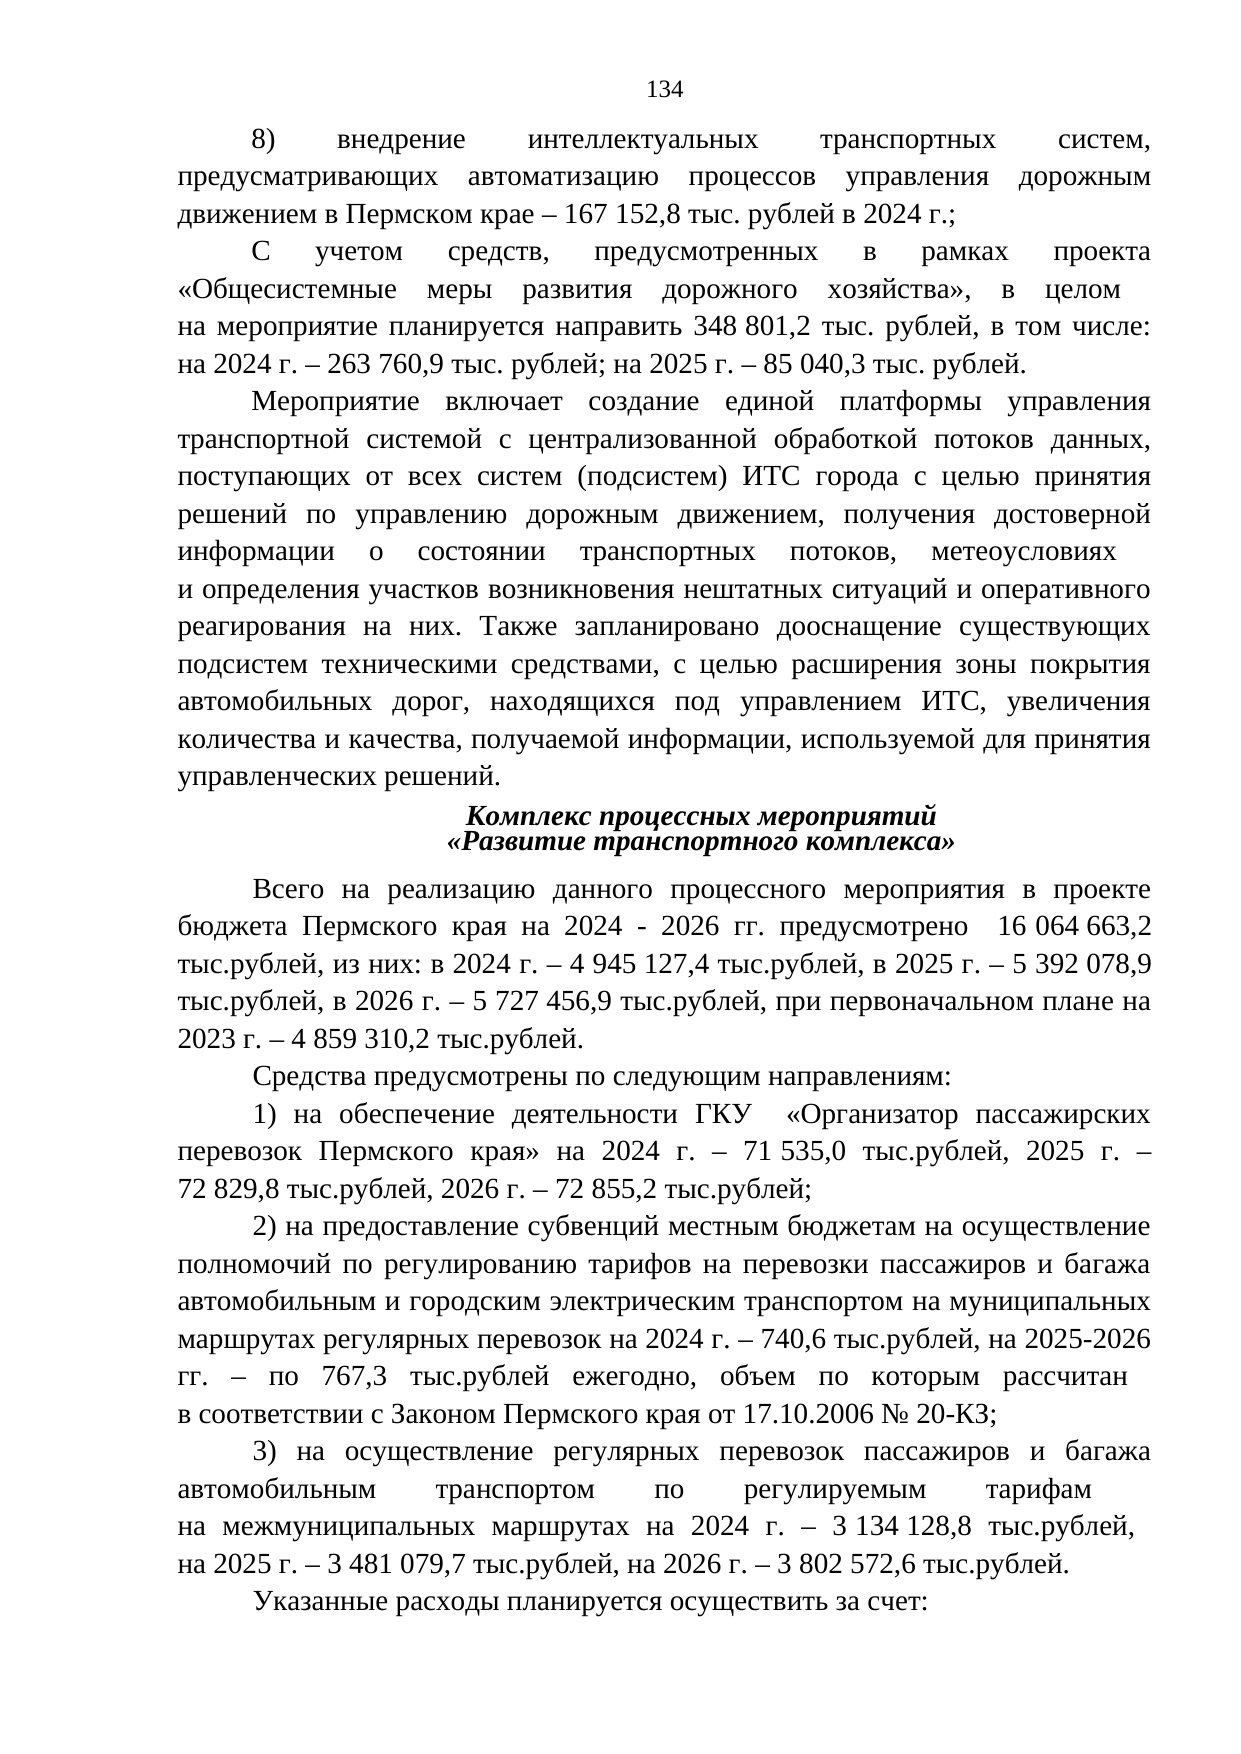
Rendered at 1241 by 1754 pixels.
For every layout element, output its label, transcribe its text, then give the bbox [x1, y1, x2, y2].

text Всего на реализацию данного процессного мероприятия в проекте бюджета Пермского края на 2024 - 2026 гг. предусмотрено 16 064 663,2 тыс.рублей, из них: в 2024 г. – 4 945 127,4 тыс.рублей, в 2025 г. – 5 392 078,9 тыс.рублей, в 2026 г. – 5 727 456,9 тыс.рублей, при первоначальном плане на 2023 г. – 4 859 310,2 тыс.рублей. [177, 868, 1152, 1056]
text Средства предусмотрены по следующим направлениям: [177, 1056, 1152, 1093]
text 1) на обеспечение деятельности ГКУ «Организатор пассажирских перевозок Пермского края» на 2024 г. – 71 535,0 тыс.рублей, 2025 г. – 72 829,8 тыс.рублей, 2026 г. – 72 855,2 тыс.рублей; [177, 1093, 1152, 1206]
text Мероприятие включает создание единой платформы управления транспортной системой с централизованной обработкой потоков данных, поступающих от всех систем (подсистем) ИТС города с целью принятия решений по управлению дорожным движением, получения достоверной информации о состоянии транспортных потоков, метеоусловиях и определения участков возникновения нештатных ситуаций и оперативного реагирования на них. Также запланировано дооснащение существующих подсистем техническими средствами, с целью расширения зоны покрытия автомобильных дорог, находящихся под управлением ИТС, увеличения количества и качества, получаемой информации, используемой для принятия управленческих решений. [177, 381, 1152, 793]
text 3) на осуществление регулярных перевозок пассажиров и багажа автомобильным транспортом по регулируемым тарифам на межмуниципальных маршрутах на 2024 г. – 3 134 128,8 тыс.рублей, на 2025 г. – 3 481 079,7 тыс.рублей, на 2026 г. – 3 802 572,6 тыс.рублей. [177, 1431, 1152, 1581]
text С учетом средств, предусмотренных в рамках проекта «Общесистемные меры развития дорожного хозяйства», в целом на мероприятие планируется направить 348 801,2 тыс. рублей, в том числе: на 2024 г. – 263 760,9 тыс. рублей; на 2025 г. – 85 040,3 тыс. рублей. [177, 231, 1152, 381]
text 8) внедрение интеллектуальных транспортных систем, предусматривающих автоматизацию процессов управления дорожным движением в Пермском крае – 167 152,8 тыс. рублей в 2024 г.; [177, 118, 1152, 231]
text Комплекс процессных мероприятий [177, 806, 1152, 831]
text «Развитие транспортного комплекса» [177, 831, 1152, 856]
text 2) на предоставление субвенций местным бюджетам на осуществление полномочий по регулированию тарифов на перевозки пассажиров и багажа автомобильным и городским электрическим транспортом на муниципальных маршрутах регулярных перевозок на 2024 г. – 740,6 тыс.рублей, на 2025-2026 гг. – по 767,3 тыс.рублей ежегодно, объем по которым рассчитан в соответствии с Законом Пермского края от 17.10.2006 № 20-КЗ; [177, 1206, 1152, 1431]
text Указанные расходы планируется осуществить за счет: [177, 1581, 1152, 1618]
